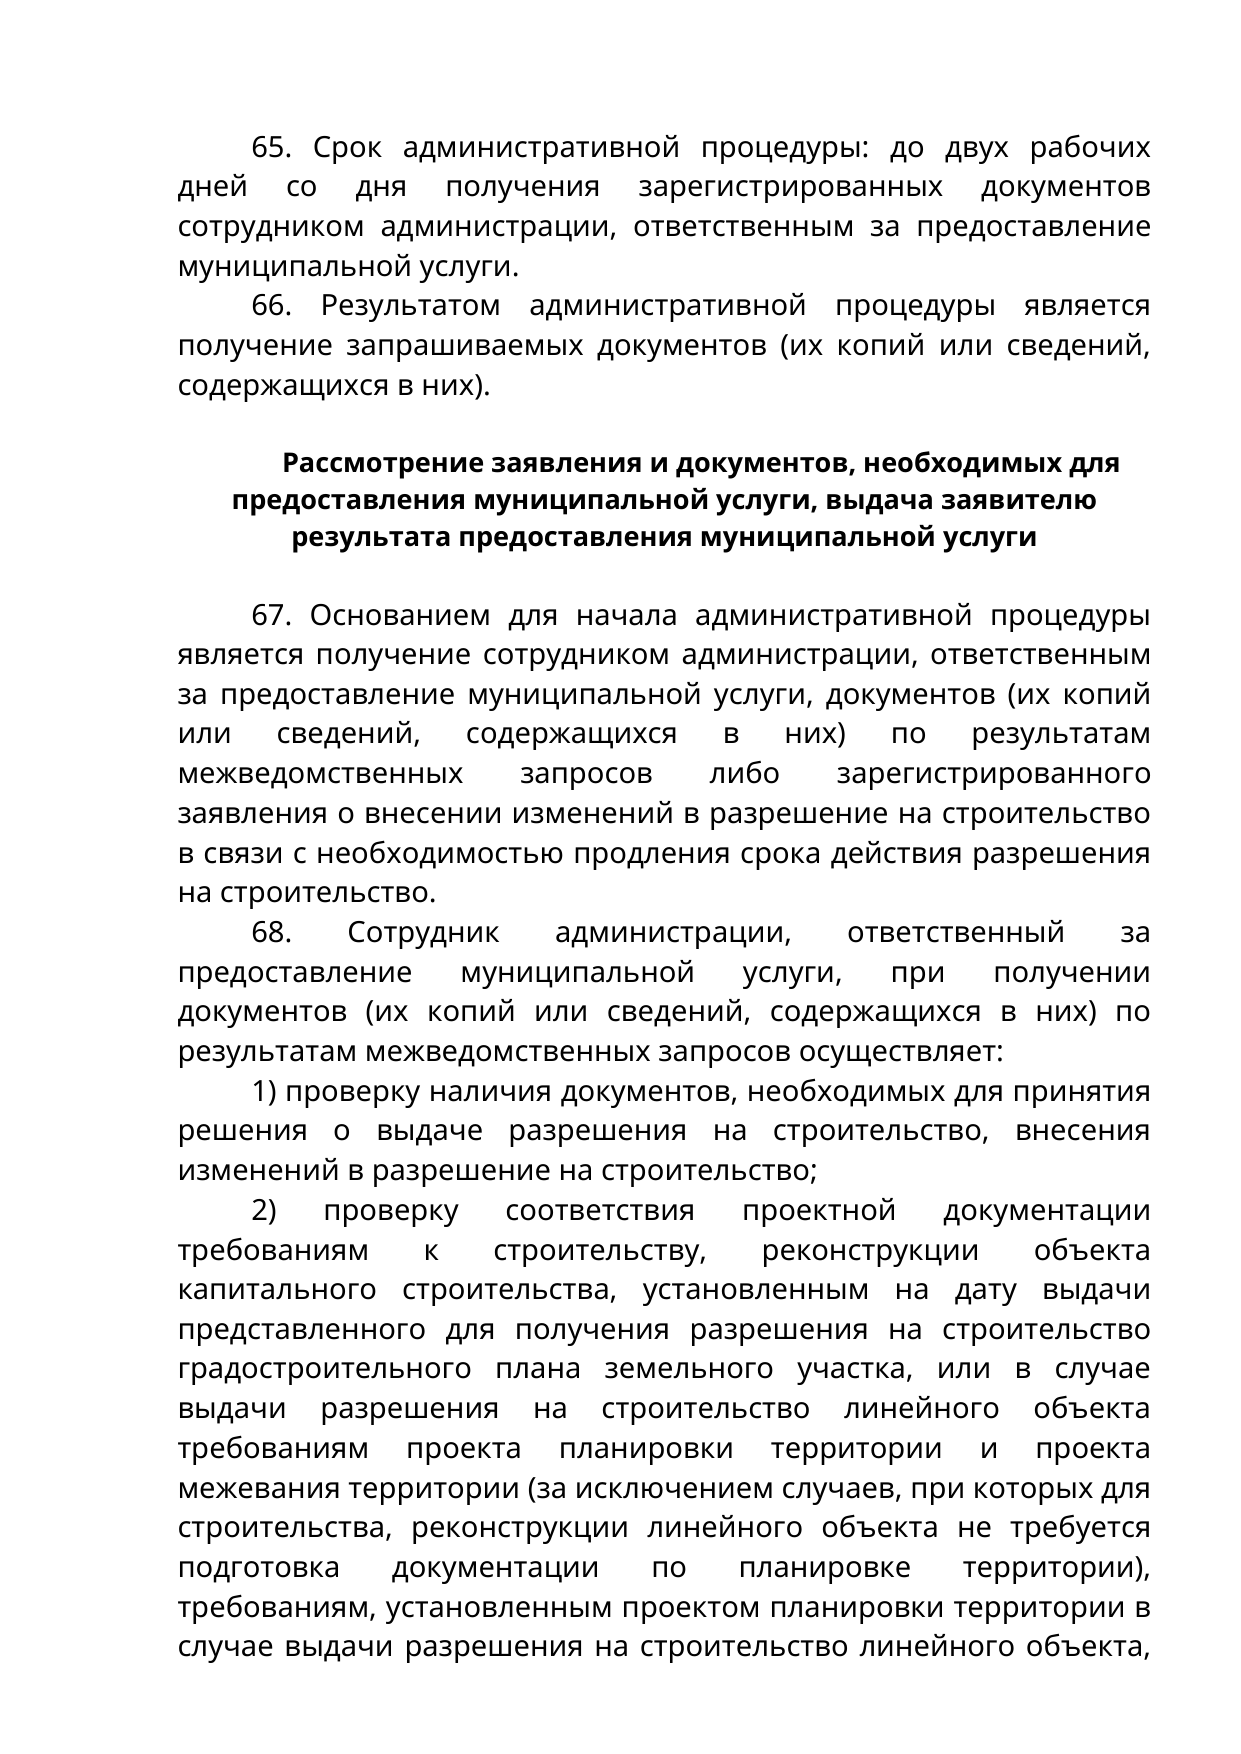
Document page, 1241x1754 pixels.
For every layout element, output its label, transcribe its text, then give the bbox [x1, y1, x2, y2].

text 66. Результатом административной процедуры является получение запрашиваемых документов (их копий или сведений, содержащихся в них). [177, 285, 1152, 404]
text 65. Срок административной процедуры: до двух рабочих дней со дня получения зарегистрированных документов сотрудником администрации, ответственным за предоставление муниципальной услуги. [177, 126, 1152, 285]
text 68. Сотрудник администрации, ответственный за предоставление муниципальной услуги, при получении документов (их копий или сведений, содержащихся в них) по результатам межведомственных запросов осуществляет: [177, 911, 1152, 1070]
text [177, 1189, 1152, 1665]
text 1) проверку наличия документов, необходимых для принятия решения о выдаче разрешения на строительство, внесения изменений в разрешение на строительство; [177, 1070, 1152, 1189]
text Рассмотрение заявления и документов, необходимых для предоставления муниципальной услуги, выдача заявителю результата предоставления муниципальной услуги [177, 443, 1152, 554]
text 67. Основанием для начала административной процедуры является получение сотрудником администрации, ответственным за предоставление муниципальной услуги, документов (их копий или сведений, содержащихся в них) по результатам межведомственных запросов либо зарегистрированного заявления о внесении изменений в разрешение на строительство в связи с необходимостью продления срока действия разрешения на строительство. [177, 594, 1152, 911]
